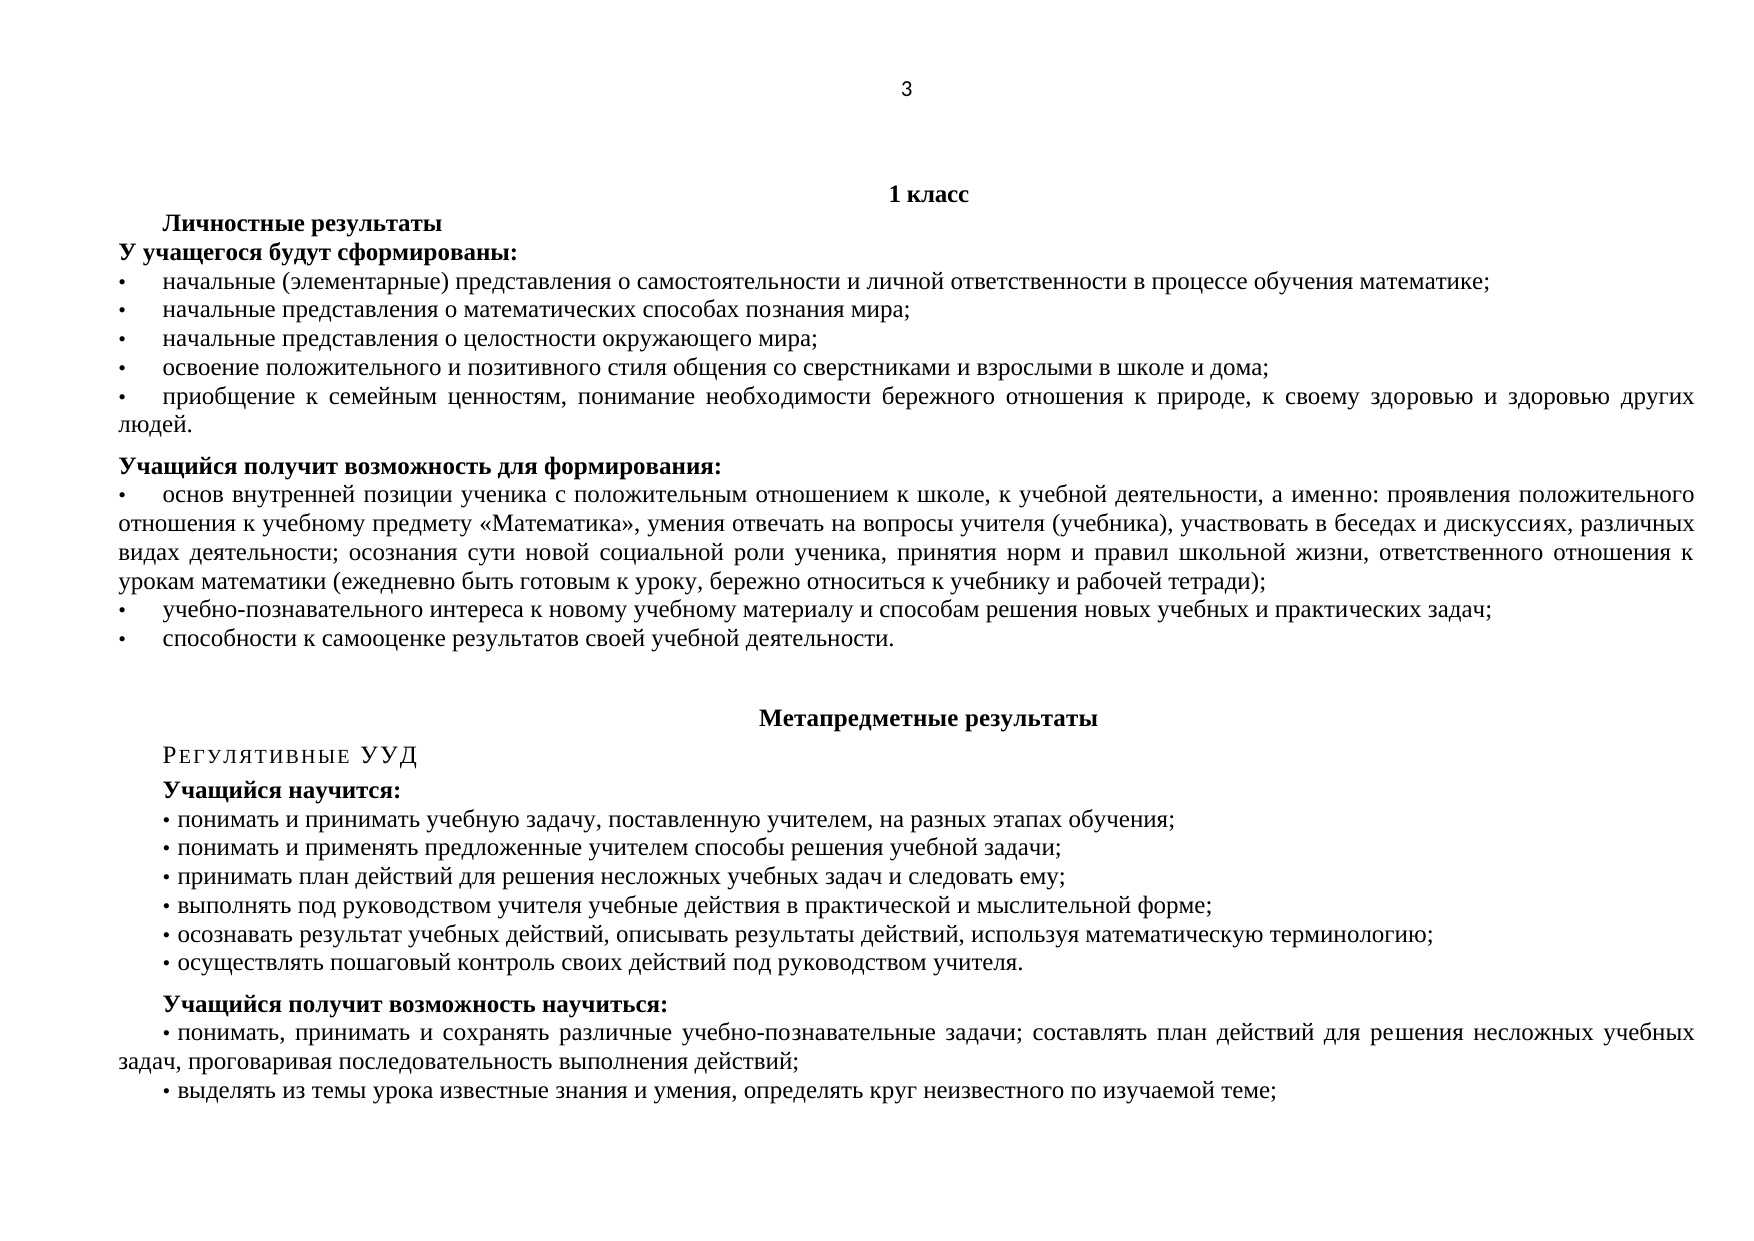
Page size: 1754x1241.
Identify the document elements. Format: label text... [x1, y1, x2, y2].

list способности к самооценке результатов своей учебной деятельности. [118, 623, 1695, 652]
list освоение положительного и позитивного стиля общения со сверстниками и взрослыми в школе и дома; [118, 352, 1695, 381]
text У учащегося будут сформированы: [118, 237, 1695, 266]
list осуществлять пошаговый контроль своих действий под руководством учителя. [118, 947, 1695, 976]
list выполнять под руководством учителя учебные действия в практической и мыслительной форме; [118, 890, 1695, 919]
list учебно-познавательного интереса к новому учебному материалу и способам решения новых учебных и практических задач; [118, 594, 1695, 623]
list приобщение к семейным ценностям, понимание необходимости бережного отношения к природе, к своему здоровью и здоровью других людей. [118, 381, 1695, 438]
text 1 класс [118, 179, 1695, 208]
list понимать, принимать и сохранять различные учебно-познавательные задачи; составлять план действий для решения несложных учебных задач, проговаривая последовательность выполнения действий; [118, 1017, 1695, 1075]
text Метапредметные результаты [118, 703, 1695, 731]
list основ внутренней позиции ученика с положительным отношением к школе, к учебной деятельности, а именно: проявления положительного отношения к учебному предмету «Математика», умения отвечать на вопросы учителя (учебника), участвовать в беседах и дискуссиях, различных видах деятельности; осознания сути новой социальной роли ученика, принятия норм и правил школьной жизни, ответственного отношения к урокам математики (ежедневно быть готовым к уроку, бережно относиться к учебнику и рабочей тетради); [118, 479, 1695, 594]
text Учащийся получит возможность научиться: [118, 989, 1695, 1017]
text Учащийся научится: [118, 775, 1695, 804]
list принимать план действий для решения несложных учебных задач и следовать ему; [118, 861, 1695, 890]
list осознавать результат учебных действий, описывать результаты действий, используя математическую терминологию; [118, 919, 1695, 947]
list начальные представления о математических способах познания мира; [118, 294, 1695, 323]
list выделять из темы урока известные знания и умения, определять круг неизвестного по изучаемой теме; [118, 1075, 1695, 1104]
text Регулятивные УУД [118, 740, 1695, 769]
list понимать и принимать учебную задачу, поставленную учителем, на разных этапах обучения; [118, 804, 1695, 832]
list начальные (элементарные) представления о самостоятельности и личной ответственности в процессе обучения математике; [118, 266, 1695, 294]
text Учащийся получит возможность для формирования: [118, 451, 1695, 479]
list понимать и применять предложенные учителем способы решения учебной задачи; [118, 832, 1695, 861]
text Личностные результаты [118, 208, 1695, 237]
list начальные представления о целостности окружающего мира; [118, 323, 1695, 352]
